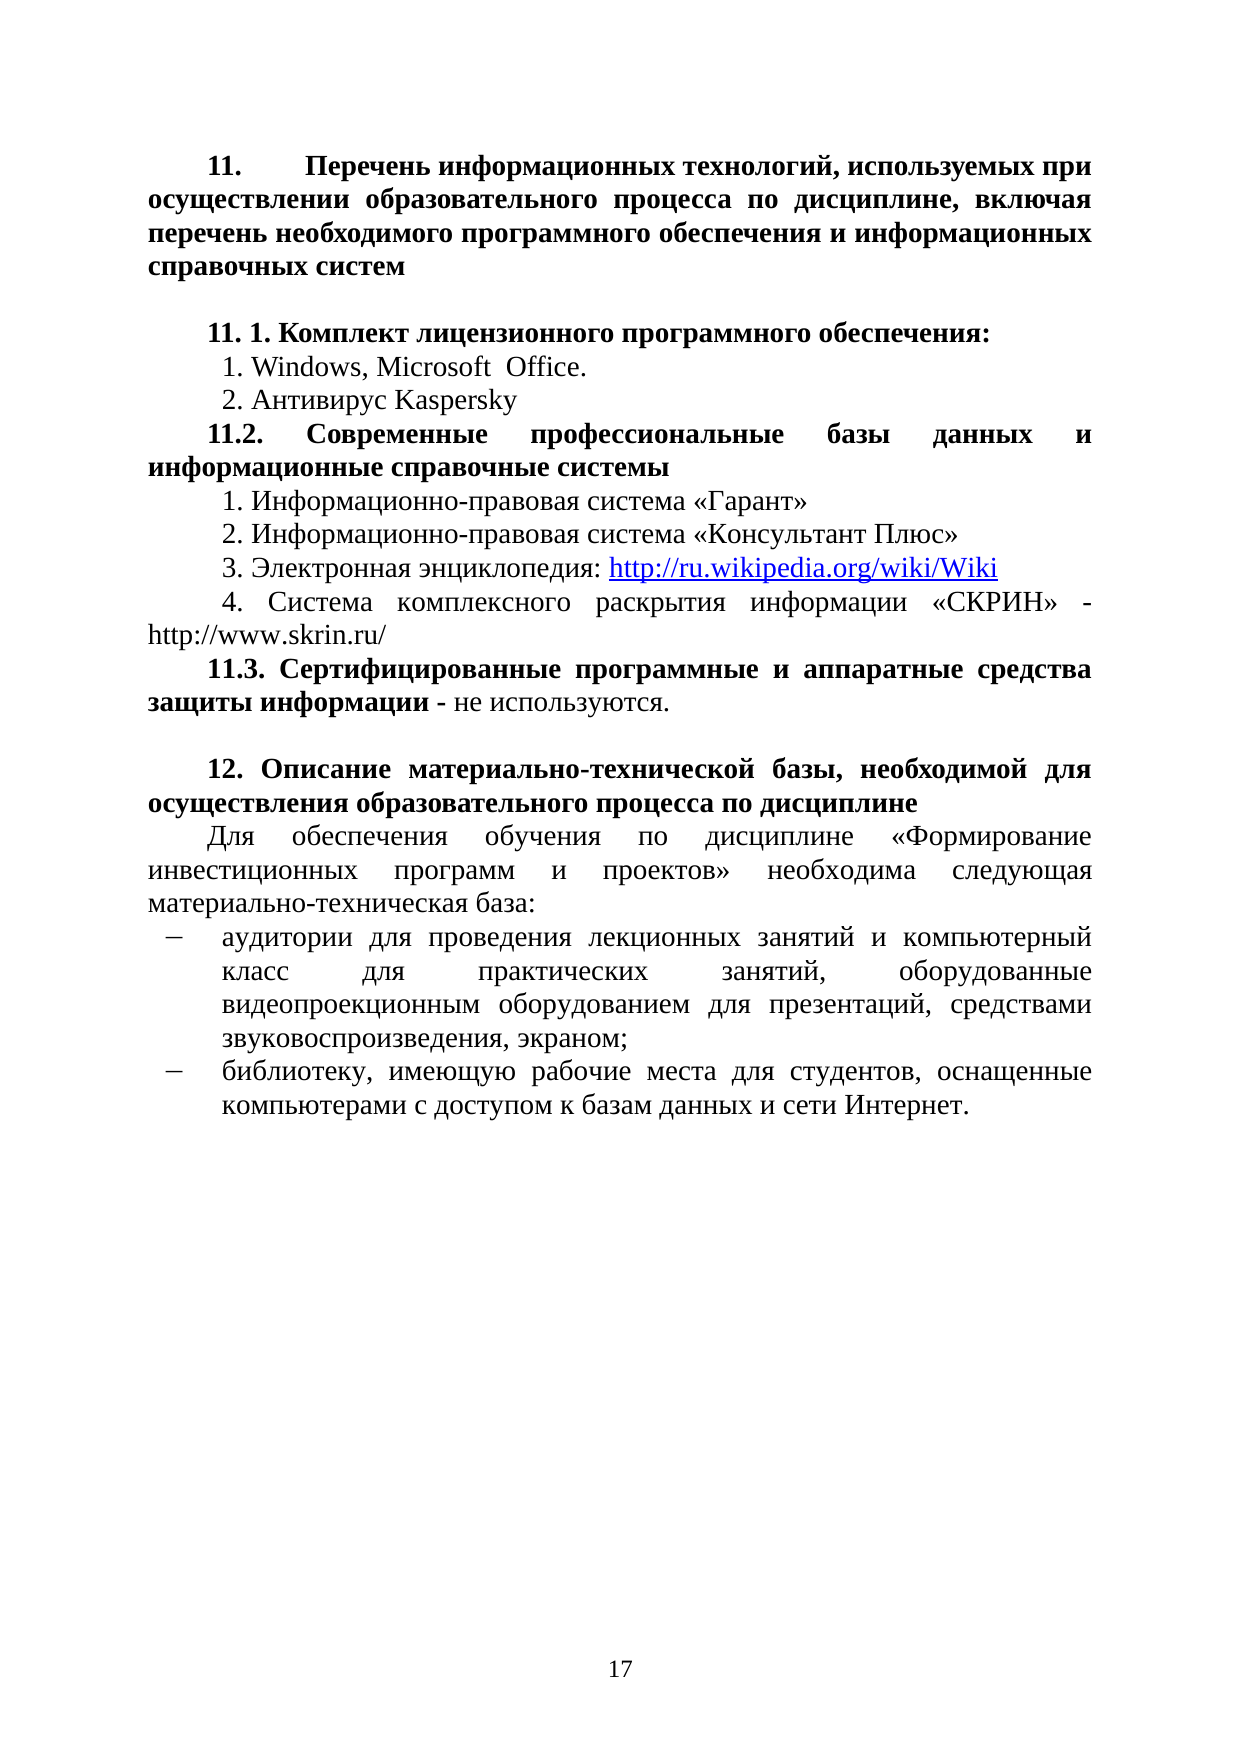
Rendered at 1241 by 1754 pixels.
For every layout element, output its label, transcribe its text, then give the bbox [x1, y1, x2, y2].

text 2. Антивирус Kaspersky [148, 382, 1092, 416]
text Для обеспечения обучения по дисциплине «Формирование инвестиционных программ и проектов» необходима следующая материально-техническая база: [148, 818, 1092, 919]
text 2. Информационно-правовая система «Консультант Плюс» [148, 517, 1092, 550]
text 1. Windows, Microsoft Office. [148, 349, 1092, 382]
list аудитории для проведения лекционных занятий и компьютерный класс для практических занятий, оборудованные видеопроекционным оборудованием для презентаций, средствами звуковоспроизведения, экраном; [162, 919, 1092, 1053]
text 11. 1. Комплект лицензионного программного обеспечения: [148, 315, 1092, 349]
subtitle 12. Описание материально-технической базы, необходимой для осуществления образовательного процесса по дисциплине [148, 751, 1092, 818]
text 1. Информационно-правовая система «Гарант» [148, 483, 1092, 517]
list библиотеку, имеющую рабочие места для студентов, оснащенные компьютерами с доступом к базам данных и сети Интернет. [162, 1053, 1092, 1121]
text 4. Система комплексного раскрытия информации «СКРИН» -http://www.skrin.ru/ [148, 584, 1092, 651]
subtitle Перечень информационных технологий, используемых при осуществлении образовательного процесса по дисциплине, включая перечень необходимого программного обеспечения и информационных справочных систем [148, 148, 1092, 282]
text 11.2. Современные профессиональные базы данных и информационные справочные системы [148, 416, 1092, 483]
text 3. Электронная энциклопедия: http://ru.wikipedia.org/wiki/Wiki [148, 550, 1092, 584]
text 11.3. Сертифицированные программные и аппаратные средства защиты информации - не используются. [148, 651, 1092, 718]
